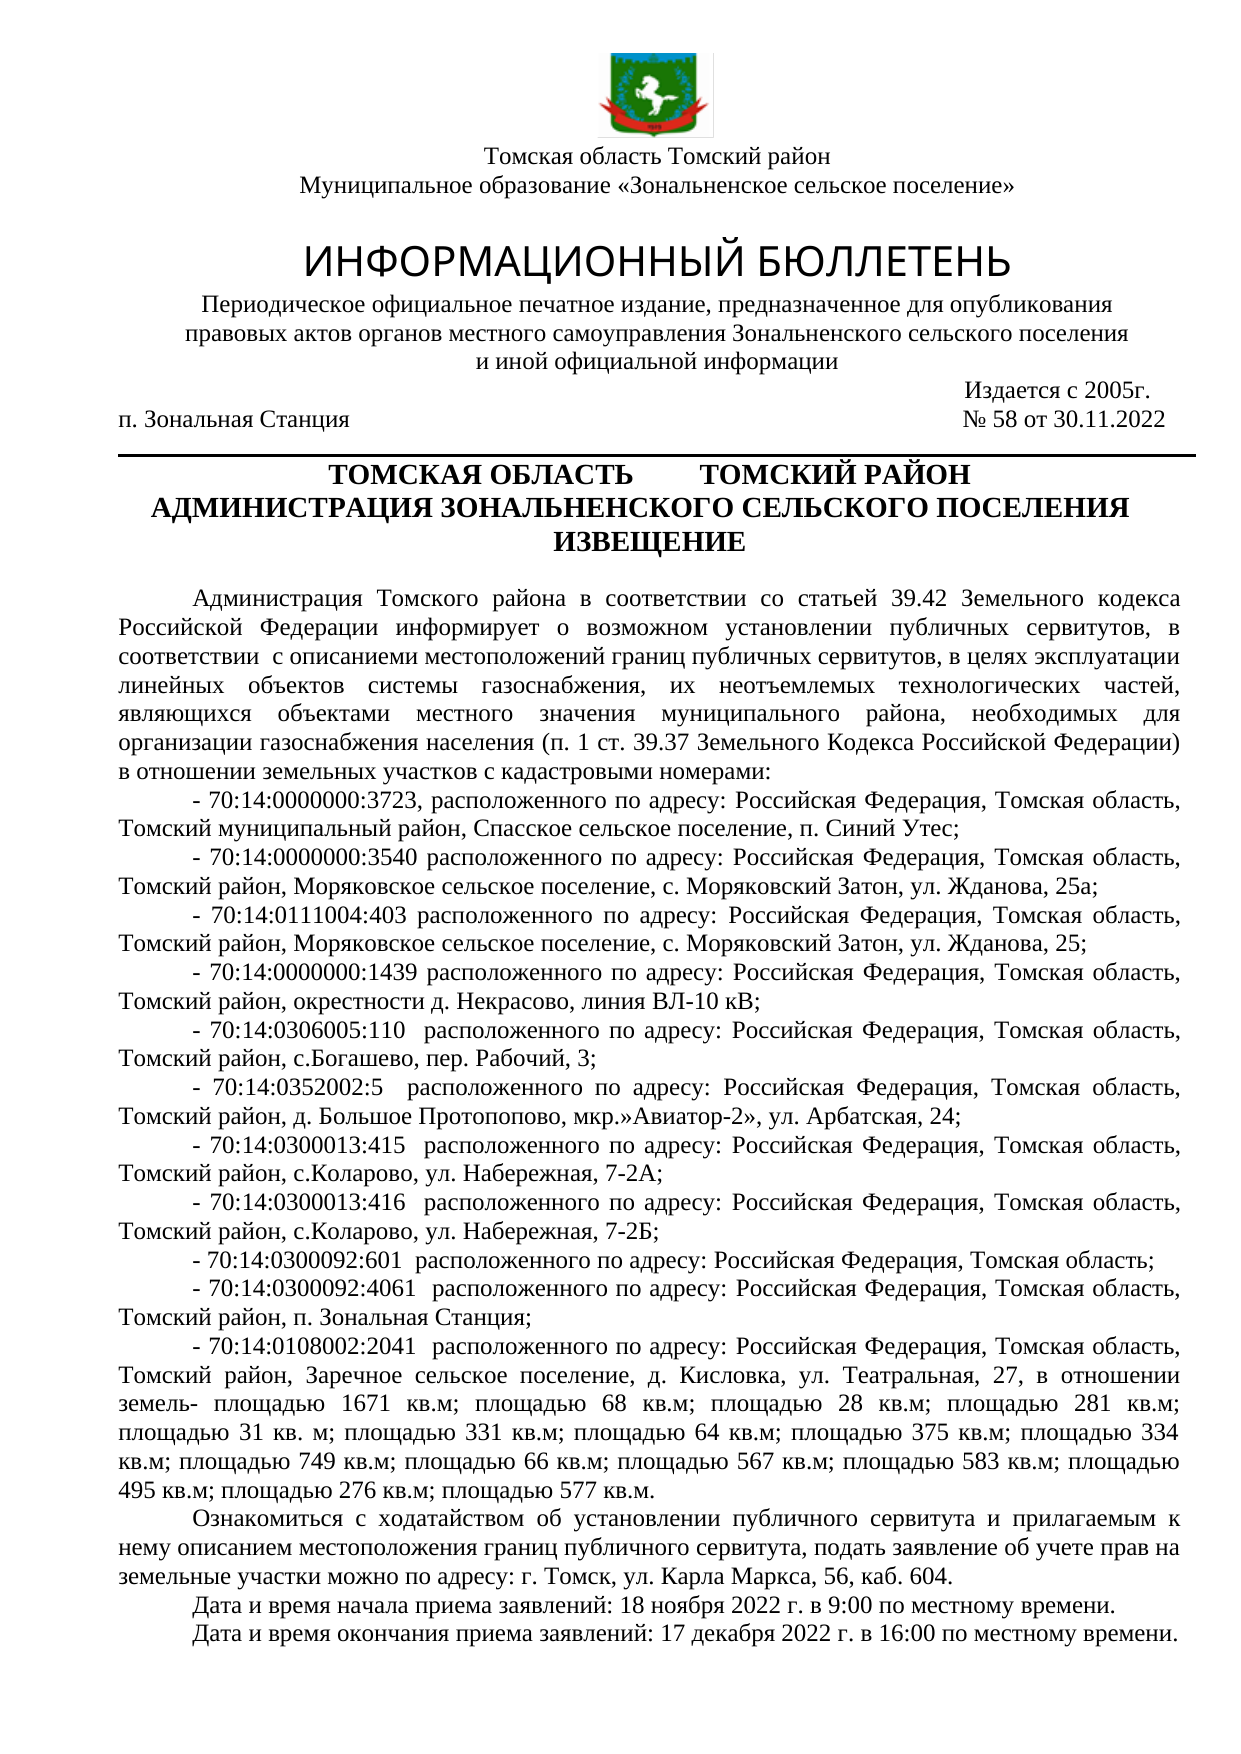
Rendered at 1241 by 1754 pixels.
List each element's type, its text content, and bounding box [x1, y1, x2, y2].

text - 70:14:0352002:5 расположенного по адресу: Российская Федерация, Томская область, Томский район, д. Большое Протопопово, мкр.»Авиатор-2», ул. Арбатская, 24; [118, 1072, 1181, 1130]
text - 70:14:0300092:4061 расположенного по адресу: Российская Федерация, Томская область, Томский район, п. Зональная Станция; [118, 1273, 1181, 1331]
text Администрация Томского района в соответствии со статьей 39.42 Земельного кодекса Российской Федерации информирует о возможном установлении публичных сервитутов, в соответствии с описаниеми местоположений границ публичных сервитутов, в целях эксплуатации линейных объектов системы газоснабжения, их неотъемлемых технологических частей, являющихся объектами местного значения муниципального района, необходимых для организации газоснабжения населения (п. 1 ст. 39.37 Земельного Кодекса Российской Федерации) в отношении земельных участков с кадастровыми номерами: [118, 583, 1181, 785]
text - 70:14:0000000:1439 расположенного по адресу: Российская Федерация, Томская область, Томский район, окрестности д. Некрасово, линия ВЛ-10 кВ; [118, 957, 1181, 1015]
text АДМИНИСТРАЦИЯ ЗОНАЛЬНЕНСКОГО СЕЛЬСКОГО ПОСЕЛЕНИЯ [99, 491, 1181, 524]
text - 70:14:0300013:416 расположенного по адресу: Российская Федерация, Томская область, Томский район, с.Коларово, ул. Набережная, 7-2Б; [118, 1187, 1181, 1245]
text п. Зональная Станция № 58 от 30.11.2022 [118, 404, 1240, 433]
text ТОМСКАЯ ОБЛАСТЬ ТОМСКИЙ РАЙОН [118, 457, 1181, 491]
text Томская область Томский район [118, 141, 1196, 170]
text Периодическое официальное печатное издание, предназначенное для опубликования [118, 289, 1196, 318]
text Ознакомиться с ходатайством об установлении публичного сервитута и прилагаемым к нему описанием местоположения границ публичного сервитута, подать заявление об учете прав на земельные участки можно по адресу: г. Томск, ул. Карла Маркса, 56, каб. 604. [118, 1503, 1181, 1590]
picture [597, 53, 717, 141]
text - 70:14:0000000:3540 расположенного по адресу: Российская Федерация, Томская область, Томский район, Моряковское сельское поселение, с. Моряковский Затон, ул. Жданова, 25а; [118, 842, 1181, 900]
text и иной официальной информации [118, 346, 1196, 375]
text - 70:14:0111004:403 расположенного по адресу: Российская Федерация, Томская область, Томский район, Моряковское сельское поселение, с. Моряковский Затон, ул. Жданова, 25; [118, 900, 1181, 957]
text - 70:14:0108002:2041 расположенного по адресу: Российская Федерация, Томская область, Томский район, Заречное сельское поселение, д. Кисловка, ул. Театральная, 27, в отношении земель- площадью 1671 кв.м; площадью 68 кв.м; площадью 28 кв.м; площадью 281 кв.м; площадью 31 кв. м; площадью 331 кв.м; площадью 64 кв.м; площадью 375 кв.м; площадью 334 кв.м; площадью 749 кв.м; площадью 66 кв.м; площадью 567 кв.м; площадью 583 кв.м; площадью 495 кв.м; площадью 276 кв.м; площадью 577 кв.м. [118, 1331, 1181, 1503]
text ИНФОРМАЦИОННЫЙ БЮЛЛЕТЕНЬ [118, 232, 1196, 289]
text - 70:14:0300013:415 расположенного по адресу: Российская Федерация, Томская область, Томский район, с.Коларово, ул. Набережная, 7-2А; [118, 1130, 1181, 1187]
text - 70:14:0306005:110 расположенного по адресу: Российская Федерация, Томская область, Томский район, с.Богашево, пер. Рабочий, 3; [118, 1015, 1181, 1072]
text Издается с 2005г. [118, 375, 1240, 404]
text Муниципальное образование «Зональненское сельское поселение» [118, 170, 1196, 198]
text - 70:14:0300092:601 расположенного по адресу: Российская Федерация, Томская область; [118, 1245, 1181, 1273]
text правовых актов органов местного самоуправления Зональненского сельского поселения [118, 318, 1196, 346]
text Дата и время начала приема заявлений: 18 ноября 2022 г. в 9:00 по местному времени. [118, 1590, 1181, 1618]
text - 70:14:0000000:3723, расположенного по адресу: Российская Федерация, Томская область, Томский муниципальный район, Спасское сельское поселение, п. Синий Утес; [118, 785, 1181, 842]
text Дата и время окончания приема заявлений: 17 декабря 2022 г. в 16:00 по местному времени. [118, 1618, 1181, 1647]
text ИЗВЕЩЕНИЕ [118, 524, 1181, 558]
